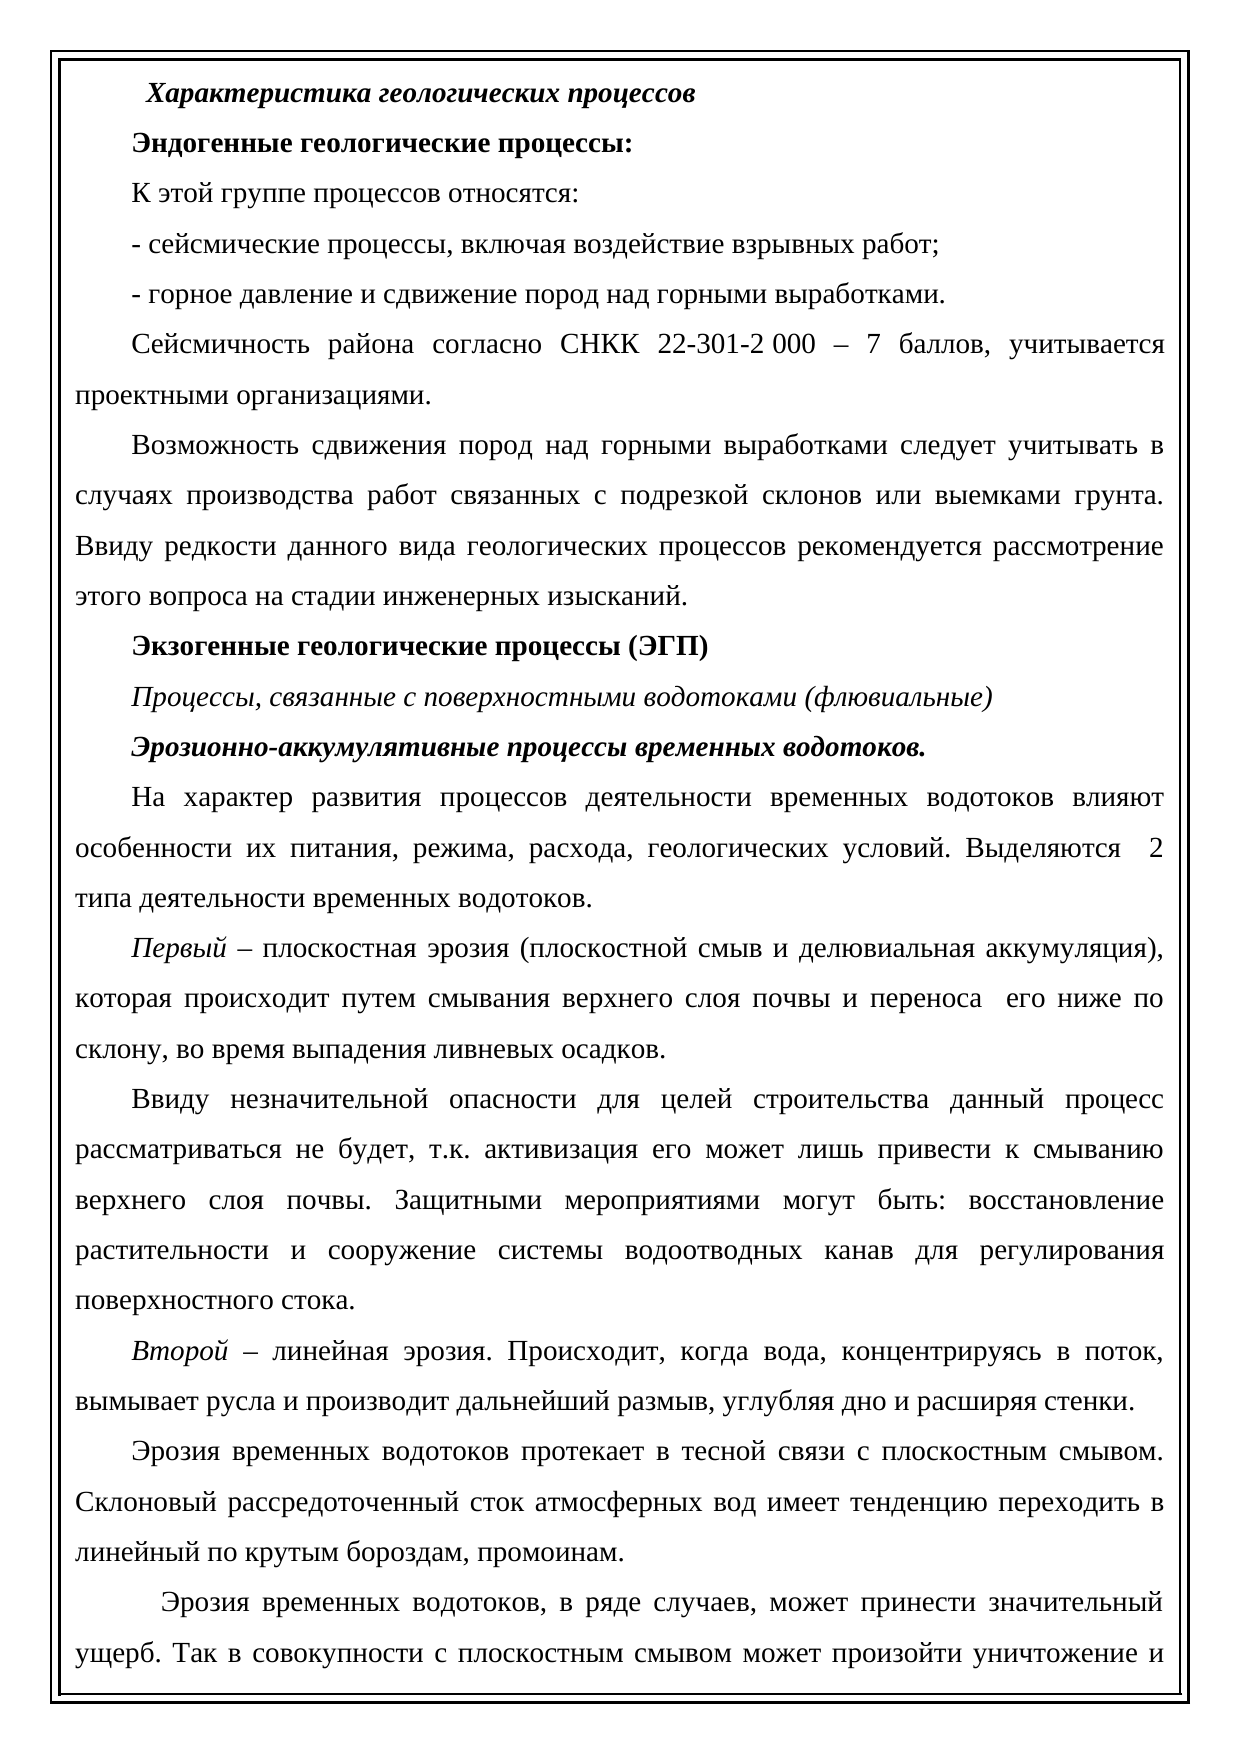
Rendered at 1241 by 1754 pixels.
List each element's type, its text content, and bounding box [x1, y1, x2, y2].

text Эрозионно-аккумулятивные процессы временных водотоков. [75, 729, 1165, 763]
text Характеристика геологических процессов [71, 75, 1165, 108]
text Первый – плоскостная эрозия (плоскостной смыв и делювиальная аккумуляция), которая происходит путем смывания верхнего слоя почвы и переноса его ниже по склону, во время выпадения ливневых осадков. [75, 930, 1165, 1064]
text На характер развития процессов деятельности временных водотоков влияют особенности их питания, режима, расхода, геологических условий. Выделяются 2 типа деятельности временных водотоков. [75, 779, 1165, 913]
text Возможность сдвижения пород над горными выработками следует учитывать в случаях производства работ связанных с подрезкой склонов или выемками грунта. Ввиду редкости данного вида геологических процессов рекомендуется рассмотрение этого вопроса на стадии инженерных изысканий. [75, 427, 1165, 612]
text Второй – линейная эрозия. Происходит, когда вода, концентрируясь в поток, вымывает русла и производит дальнейший размыв, углубляя дно и расширяя стенки. [75, 1333, 1165, 1417]
text Экзогенные геологические процессы (ЭГП) [75, 628, 1165, 662]
text Сейсмичность района согласно СНКК 22-301-2 000 – 7 баллов, учитывается проектными организациями. [75, 327, 1165, 410]
text - сейсмические процессы, включая воздействие взрывных работ; [75, 226, 1165, 259]
text Эрозия временных водотоков протекает в тесной связи с плоскостным смывом. Склоновый рассредоточенный сток атмосферных вод имеет тенденцию переходить в линейный по крутым бороздам, промоинам. [75, 1433, 1165, 1568]
text Ввиду незначительной опасности для целей строительства данный процесс рассматриваться не будет, т.к. активизация его может лишь привести к смыванию верхнего слоя почвы. Защитными мероприятиями могут быть: восстановление растительности и сооружение системы водоотводных канав для регулирования поверхностного стока. [75, 1081, 1165, 1316]
text Процессы, связанные с поверхностными водотоками (флювиальные) [75, 679, 1165, 712]
text К этой группе процессов относятся: [75, 176, 1165, 209]
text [75, 1584, 1165, 1668]
text - горное давление и сдвижение пород над горными выработками. [75, 276, 1165, 310]
text Эндогенные геологические процессы: [75, 125, 1165, 159]
